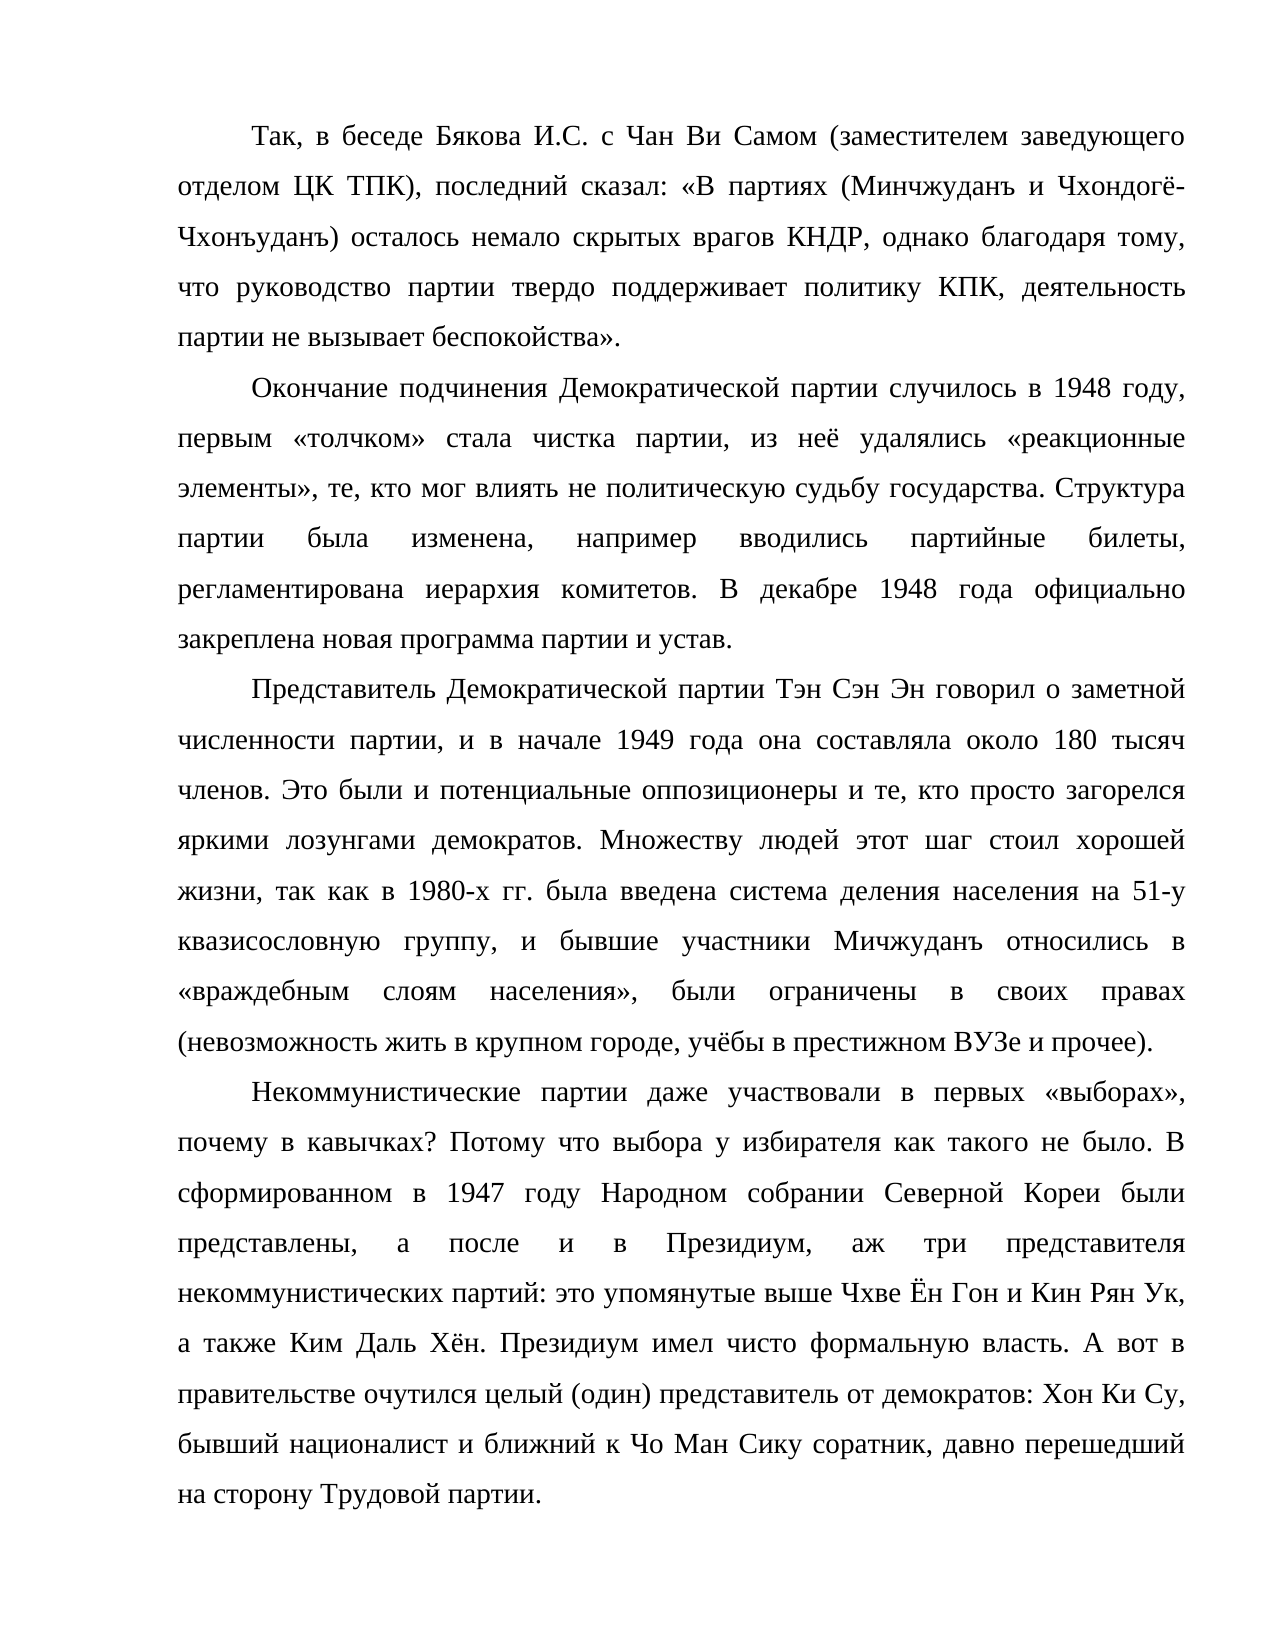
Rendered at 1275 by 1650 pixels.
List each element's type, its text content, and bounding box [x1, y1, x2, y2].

text Некоммунистические партии даже участвовали в первых «выборах», почему в кавычках? Потому что выбора у избирателя как такого не было. В сформированном в 1947 году Народном собрании Северной Кореи были представлены, а после и в Президиум, аж три представителя некоммунистических партий: это упомянутые выше Чхве Ён Гон и Кин Рян Ук, а также Ким Даль Хён. Президиум имел чисто формальную власть. А вот в правительстве очутился целый (один) представитель от демократов: Хон Ки Су, бывший националист и ближний к Чо Ман Сику соратник, давно перешедший на сторону Трудовой партии. [177, 1074, 1186, 1510]
text Представитель Демократической партии Тэн Сэн Эн говорил о заметной численности партии, и в начале 1949 года она составляла около 180 тысяч членов. Это были и потенциальные оппозиционеры и те, кто просто загорелся яркими лозунгами демократов. Множеству людей этот шаг стоил хорошей жизни, так как в 1980-х гг. была введена система деления населения на 51-у квазисословную группу, и бывшие участники Мичжуданъ относились в «враждебным слоям населения», были ограничены в своих правах (невозможность жить в крупном городе, учёбы в престижном ВУЗе и прочее). [177, 672, 1186, 1057]
text Так, в беседе Бякова И.С. с Чан Ви Самом (заместителем заведующего отделом ЦК ТПК), последний сказал: «В партиях (Минчжуданъ и Чхондогё- Чхонъуданъ) осталось немало скрытых врагов КНДР, однако благодаря тому, что руководство партии твердо поддерживает политику КПК, деятельность партии не вызывает беспокойства». [177, 118, 1186, 353]
text Окончание подчинения Демократической партии случилось в 1948 году, первым «толчком» стала чистка партии, из неё удалялись «реакционные элементы», те, кто мог влиять не политическую судьбу государства. Структура партии была изменена, например вводились партийные билеты, регламентирована иерархия комитетов. В декабре 1948 года официально закреплена новая программа партии и устав. [177, 370, 1186, 655]
